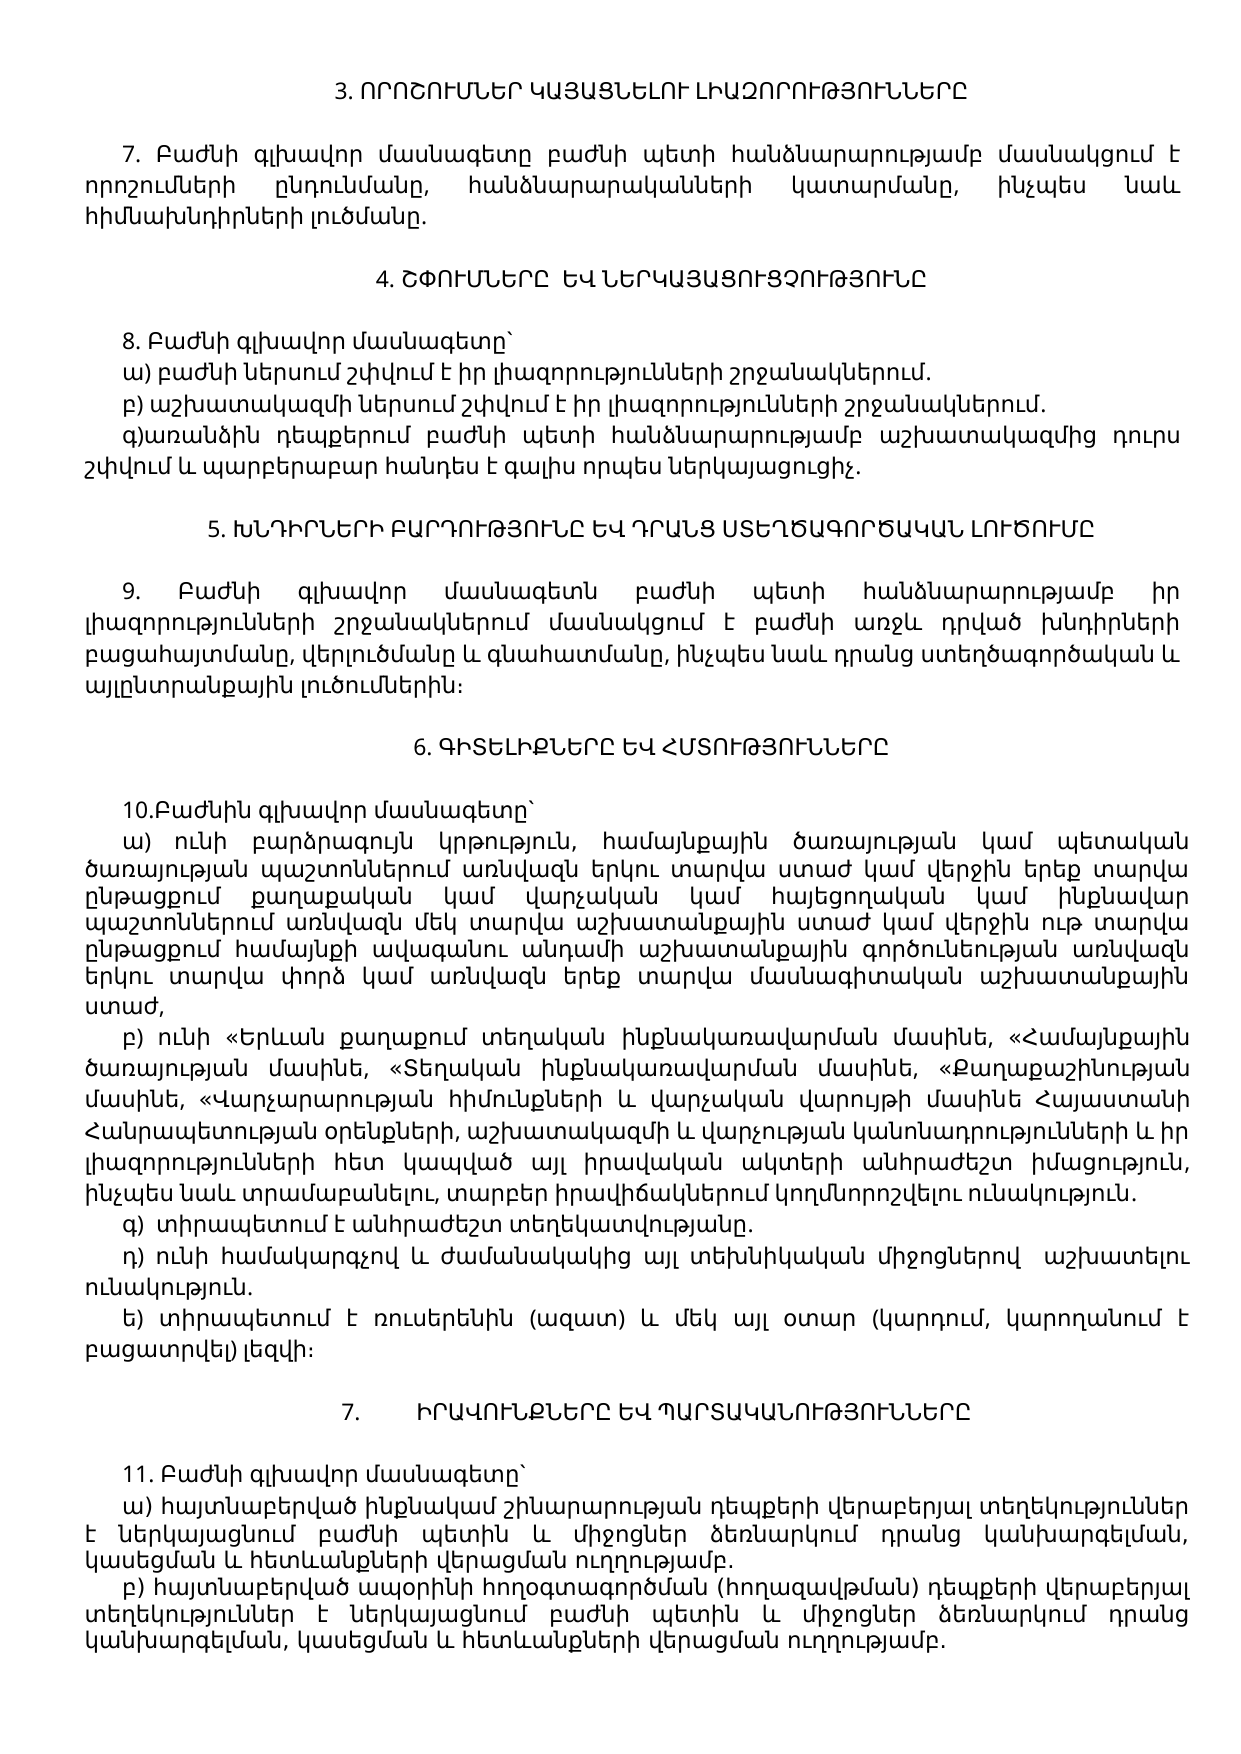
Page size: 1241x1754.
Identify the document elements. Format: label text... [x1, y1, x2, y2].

text դ) ունի համակարգչով և ժամանակակից այլ տեխնիկական միջոցներով աշխատելու ունակություն. [84, 1239, 1191, 1302]
text 11. Բաժնի գլխավոր մասնագետը` [84, 1458, 1191, 1489]
text 6. ԳԻՏԵԼԻՔՆԵՐԸ ԵՎ ՀՄՏՈՒԹՅՈՒՆՆԵՐԸ [84, 731, 1181, 762]
text 4. ՇՓՈՒՄՆԵՐԸ ԵՎ ՆԵՐԿԱՅԱՑՈՒՑՉՈՒԹՅՈՒՆԸ [84, 262, 1181, 294]
text 8. Բաժնի գլխավոր մասնագետը` [84, 325, 1181, 356]
text բ) հայտնաբերված ապօրինի հողօգտագործման (հողազավթման) դեպքերի վերաբերյալ տեղեկություններ է ներկայացնում բաժնի պետին և միջոցներ ձեռնարկում դրանց կանխարգելման, կասեցման և հետևանքների վերացման ուղղությամբ. [84, 1574, 1191, 1654]
text ա) ունի բարձրագույն կրթություն, համայնքային ծառայության կամ պետական ծառայության պաշտոններում առնվազն երկու տարվա ստաժ կամ վերջին երեք տարվա ընթացքում քաղաքական կամ վարչական կամ հայեցողական կամ ինքնավար պաշտոններում առնվազն մեկ տարվա աշխատանքային ստաժ կամ վերջին ութ տարվա ընթացքում համայնքի ավագանու անդամի աշխատանքային գործունեության առնվազն երկու տարվա փորձ կամ առնվազն երեք տարվա մասնագիտական աշխատանքային ստաժ, [84, 825, 1191, 1021]
text 5. ԽՆԴԻՐՆԵՐԻ ԲԱՐԴՈՒԹՅՈՒՆԸ ԵՎ ԴՐԱՆՑ ՍՏԵՂԾԱԳՈՐԾԱԿԱՆ ԼՈՒԾՈՒՄԸ [84, 512, 1181, 544]
list ԻՐԱՎՈՒՆՔՆԵՐԸ ԵՎ ՊԱՐՏԱԿԱՆՈՒԹՅՈՒՆՆԵՐԸ [84, 1396, 1191, 1427]
text ե) տիրապետում է ռուսերենին (ազատ) և մեկ այլ օտար (կարդում, կարողանում է բացատրվել) լեզվի։ [84, 1302, 1191, 1364]
text բ) ունի «Երևան քաղաքում տեղական ինքնակառավարման մասինե, «Համայնքային ծառայության մասինե, «Տեղական ինքնակառավարման մասինե, «Քաղաքաշինության մասինե, «Վարչարարության հիմունքների և վարչական վարույթի մասինե Հայաստանի Հանրապետության օրենքների, աշխատակազմի և վարչության կանոնադրությունների և իր լիազորությունների հետ կապված այլ իրավական ակտերի անհրաժեշտ իմացություն, ինչպես նաև տրամաբանելու, տարբեր իրավիճակներում կողմնորոշվելու ունակություն. [84, 1021, 1191, 1208]
text 10.Բաժնին գլխավոր մասնագետը` [84, 794, 1181, 825]
text 3. ՈՐՈՇՈՒՄՆԵՐ ԿԱՅԱՑՆԵԼՈՒ ԼԻԱԶՈՐՈՒԹՅՈՒՆՆԵՐԸ [84, 75, 1181, 106]
text ա) հայտնաբերված ինքնակամ շինարարության դեպքերի վերաբերյալ տեղեկություններ է ներկայացնում բաժնի պետին և միջոցներ ձեռնարկում դրանց կանխարգելման, կասեցման և հետևանքների վերացման ուղղությամբ. [84, 1489, 1191, 1574]
text գ) տիրապետում է անհրաժեշտ տեղեկատվությանը. [84, 1208, 1191, 1239]
text բ) աշխատակազմի ներսում շփվում է իր լիազորությունների շրջանակներում. [84, 387, 1181, 419]
text գ)առանձին դեպքերում բաժնի պետի հանձնարարությամբ աշխատակազմից դուրս շփվում և պարբերաբար հանդես է գալիս որպես ներկայացուցիչ. [84, 419, 1181, 481]
text 9. Բաժնի գլխավոր մասնագետն բաժնի պետի հանձնարարությամբ իր լիազորությունների շրջանակներում մասնակցում է բաժնի առջև դրված խնդիրների բացահայտմանը, վերլուծմանը և գնահատմանը, ինչպես նաև դրանց ստեղծագործական և այլընտրանքային լուծումներին։ [84, 575, 1181, 700]
text 7. Բաժնի գլխավոր մասնագետը բաժնի պետի հանձնարարությամբ մասնակցում է որոշումների ընդունմանը, հանձնարարականների կատարմանը, ինչպես նաև հիմնախնդիրների լուծմանը. [84, 137, 1181, 231]
text ա) բաժնի ներսում շփվում է իր լիազորությունների շրջանակներում. [84, 356, 1181, 387]
